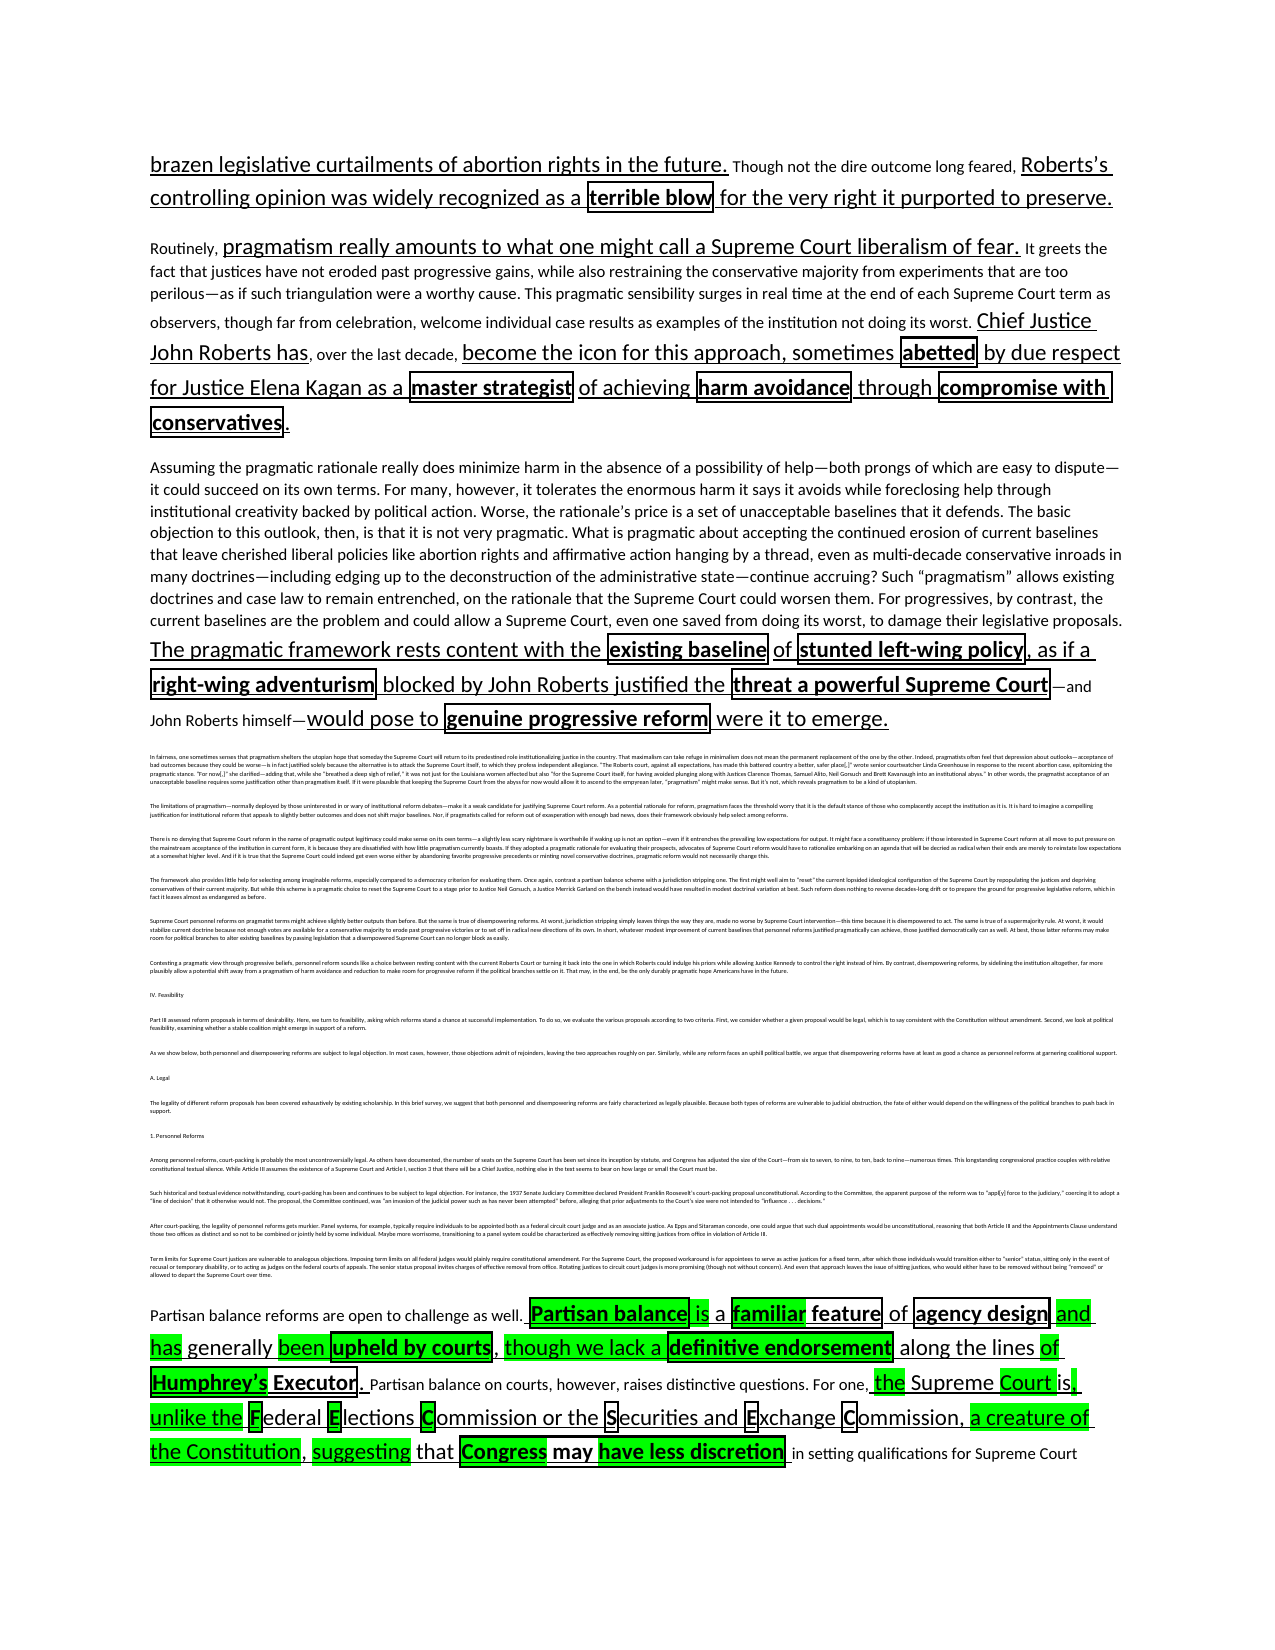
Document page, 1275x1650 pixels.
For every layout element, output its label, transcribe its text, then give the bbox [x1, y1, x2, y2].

text Routinely, pragmatism really amounts to what one might call a Supreme Court liberalism of fear. It greets the fact that justices have not eroded past progressive gains, while also restraining the conservative majority from experiments that are too perilous—as if such triangulation were a worthy cause. This pragmatic sensibility surges in real time at the end of each Supreme Court term as observers, though far from celebration, welcome individual case results as examples of the institution not doing its worst. Chief Justice John Roberts has, over the last decade, become the icon for this approach, sometimes abetted by due respect for Justice Elena Kagan as a master strategist of achieving harm avoidance through compromise with conservatives. [150, 232, 1125, 438]
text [150, 150, 1125, 213]
text Assuming the pragmatic rationale really does minimize harm in the absence of a possibility of help—both prongs of which are easy to dispute—it could succeed on its own terms. For many, however, it tolerates the enormous harm it says it avoids while foreclosing help through institutional creativity backed by political action. Worse, the rationale’s price is a set of unacceptable baselines that it defends. The basic objection to this outlook, then, is that it is not very pragmatic. What is pragmatic about accepting the continued erosion of current baselines that leave cherished liberal policies like abortion rights and affirmative action hanging by a thread, even as multi-decade conservative inroads in many doctrines—including edging up to the deconstruction of the administrative state—continue accruing? Such “pragmatism” allows existing doctrines and case law to remain entrenched, on the rationale that the Supreme Court could worsen them. For progressives, by contrast, the current baselines are the problem and could allow a Supreme Court, even one saved from doing its worst, to damage their legislative proposals. The pragmatic framework rests content with the existing baseline of stunted left-wing policy, as if a right-wing adventurism blocked by John Roberts justified the threat a powerful Supreme Court—and John Roberts himself—would pose to genuine progressive reform were it to emerge. [150, 457, 1125, 734]
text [150, 1297, 1125, 1468]
